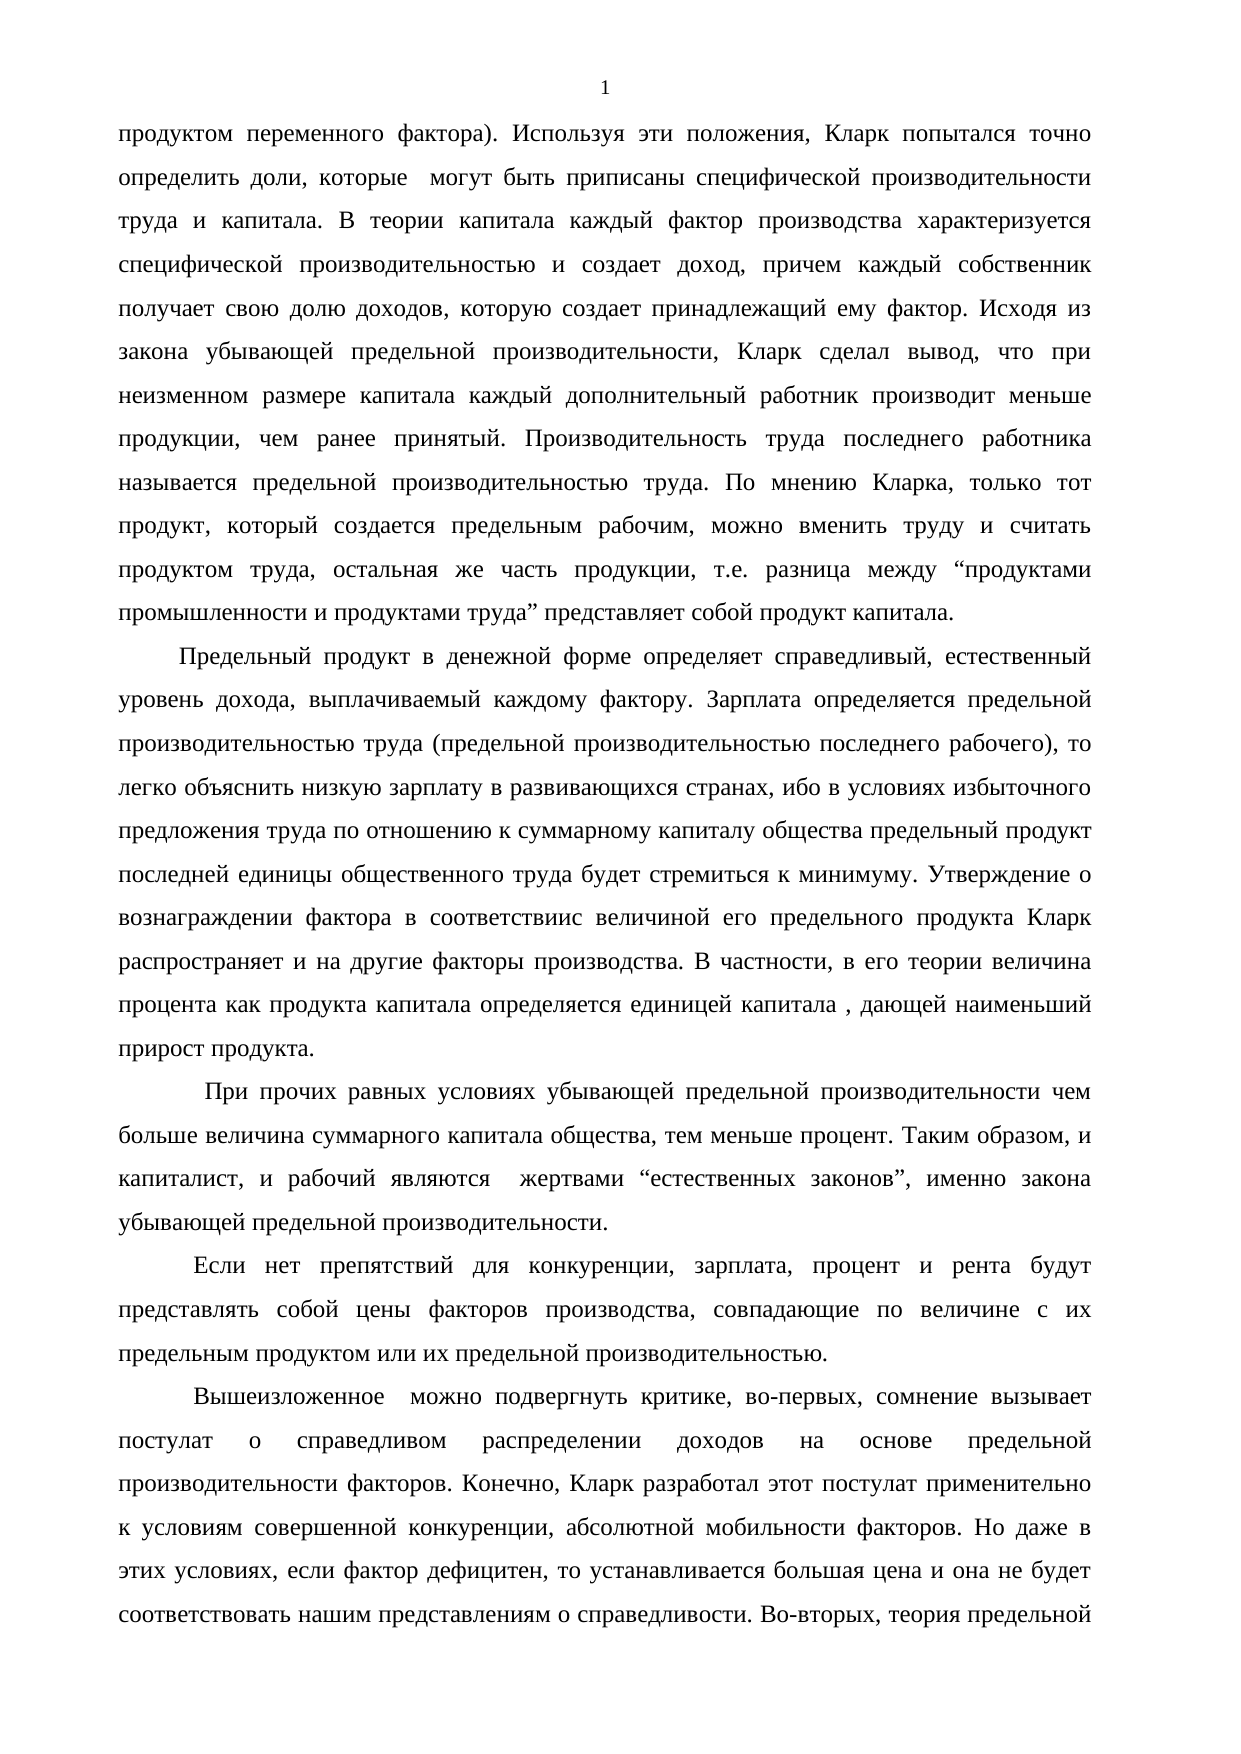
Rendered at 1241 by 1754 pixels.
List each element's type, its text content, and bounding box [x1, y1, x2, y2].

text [118, 118, 1093, 626]
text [118, 1381, 1093, 1628]
text При прочих равных условиях убывающей предельной производительности чем больше величина суммарного капитала общества, тем меньше процент. Таким образом, и капиталист, и рабочий являются жертвами “естественных законов”, именно закона убывающей предельной производительности. [118, 1076, 1093, 1236]
text Предельный продукт в денежной форме определяет справедливый, естественный уровень дохода, выплачиваемый каждому фактору. Зарплата определяется предельной производительностью труда (предельной производительностью последнего рабочего), то легко объяснить низкую зарплату в развивающихся странах, ибо в условиях избыточного предложения труда по отношению к суммарному капиталу общества предельный продукт последней единицы общественного труда будет стремиться к минимуму. Утверждение о вознаграждении фактора в соответствиис величиной его предельного продукта Кларк распространяет и на другие факторы производства. В частности, в его теории величина процента как продукта капитала определяется единицей капитала , дающей наименьший прирост продукта. [118, 641, 1093, 1062]
text Если нет препятствий для конкуренции, зарплата, процент и рента будут представлять собой цены факторов производства, совпадающие по величине с их предельным продуктом или их предельной производительностью. [118, 1250, 1093, 1366]
